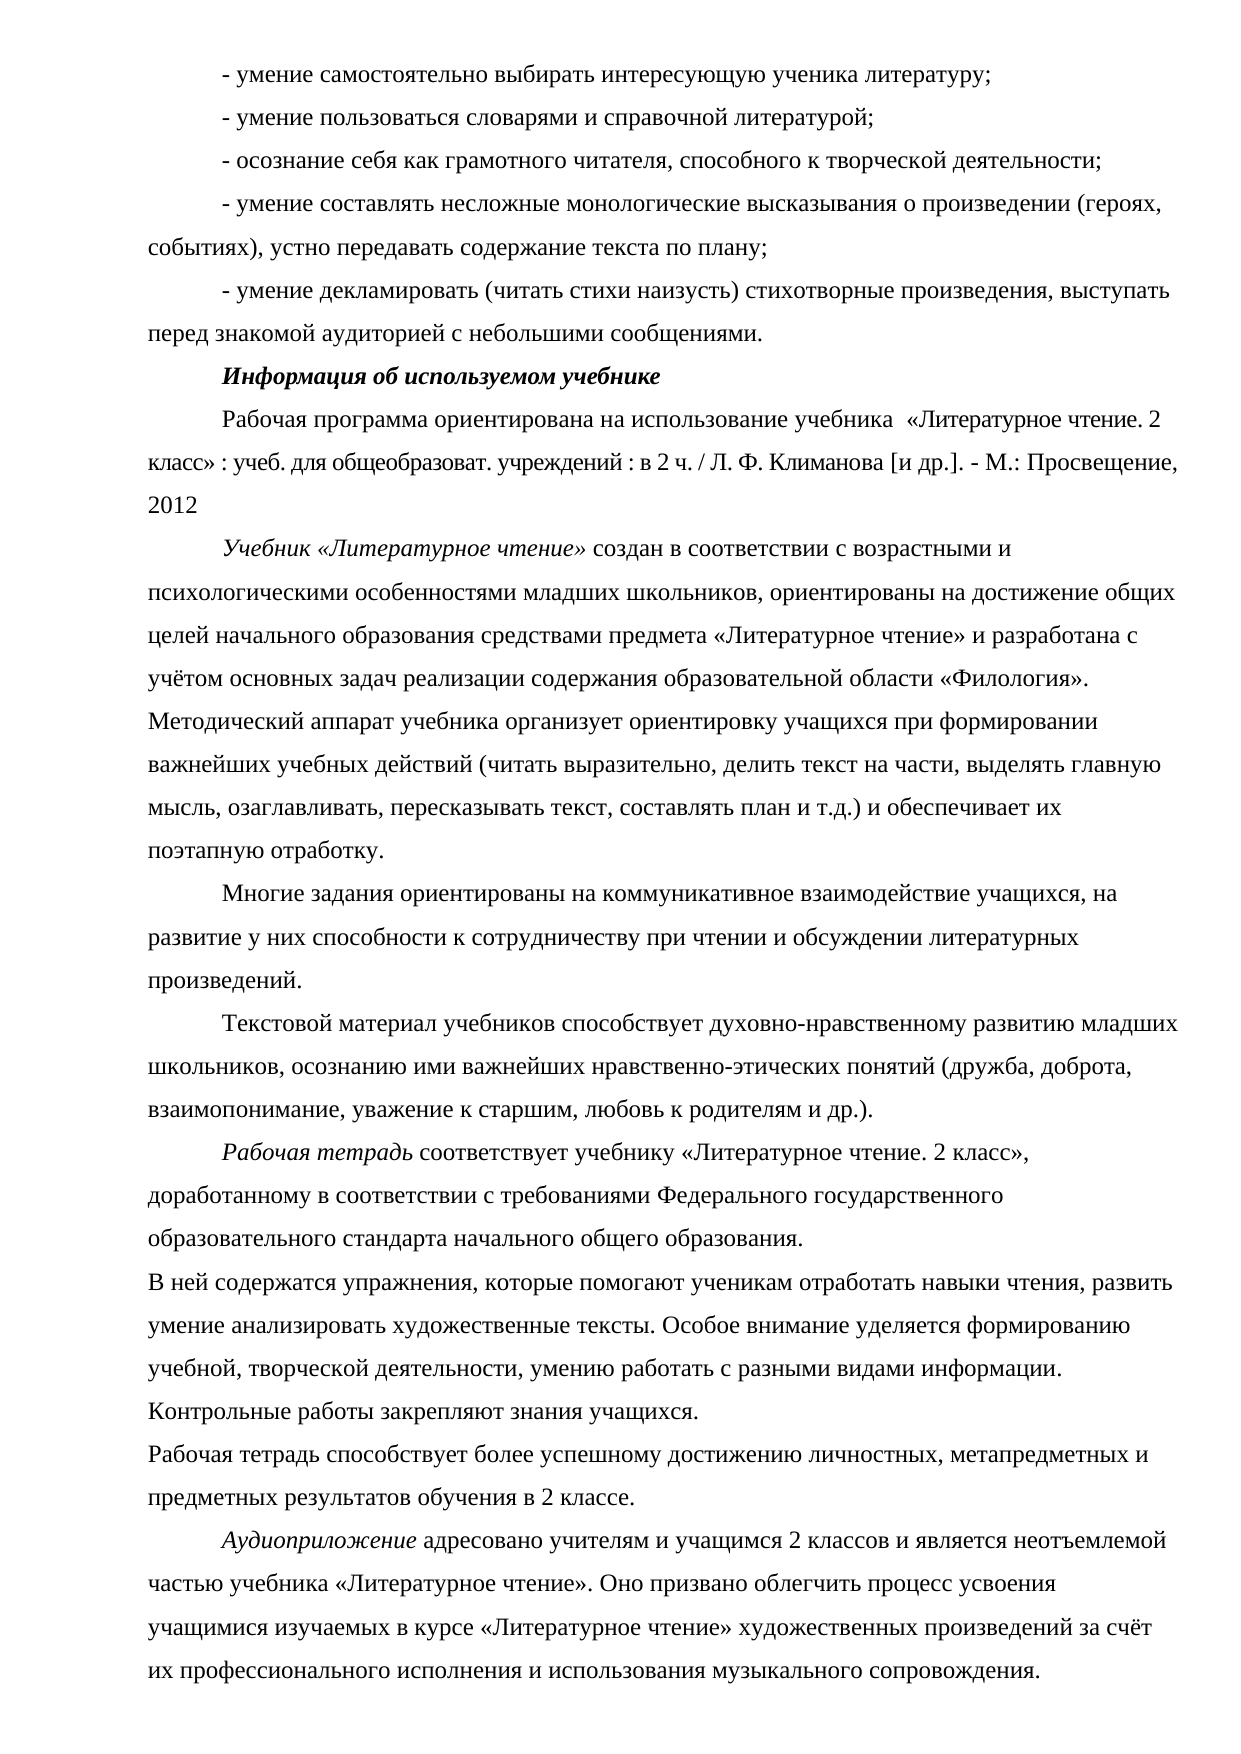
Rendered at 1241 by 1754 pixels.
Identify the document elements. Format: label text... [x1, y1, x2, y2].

text - умение пользоваться словарями и справочной литературой; [148, 102, 1181, 131]
text Рабочая тетрадь соответствует учебнику «Литературное чтение. 2 класс», доработанному в соответствии с требованиями Федерального государственного образовательного стандарта начального общего образования. В ней содержатся упражнения, которые помогают ученикам отработать навыки чтения, развить умение анализировать художественные тексты. Особое внимание уделяется формированию учебной, творческой деятельности, умению работать с разными видами информации. Контрольные работы закрепляют знания учащихся. Рабочая тетрадь способствует более успешному достижению личностных, метапредметных и предметных результатов обучения в 2 классе. [148, 1137, 1181, 1511]
text - умение самостоятельно выбирать интересующую ученика литературу; [148, 59, 1181, 88]
subtitle Информация об используемом учебнике [148, 361, 1181, 390]
text Рабочая программа ориентирована на использование учебника «Литературное чтение. 2 класс» : учеб. для общеобразоват. учреждений : в 2 ч. / Л. Ф. Климанова [и др.]. - М.: Просвещение, 2012 [148, 404, 1181, 519]
text Учебник «Литературное чтение» создан в соответствии с возрастными и психологическими особенностями младших школьников, ориентированы на достижение общих целей начального образования средствами предмета «Литературное чтение» и разработана с учётом основных задач реализации содержания образовательной области «Филология». Методический аппарат учебника организует ориентировку учащихся при формировании важнейших учебных действий (читать выразительно, делить текст на части, выделять главную мысль, озаглавливать, пересказывать текст, составлять план и т.д.) и обеспечивает их поэтапную отработку. [148, 533, 1181, 864]
text Многие задания ориентированы на коммуникативное взаимодействие учащихся, на развитие у них способности к сотрудничеству при чтении и обсуждении литературных произведений. [148, 878, 1181, 993]
text - осознание себя как грамотного читателя, способного к творческой деятельности; [148, 145, 1181, 174]
text Текстовой материал учебников способствует духовно-нравственному развитию младших школьников, осознанию ими важнейших нравственно-этических понятий (дружба, доброта, взаимопонимание, уважение к старшим, любовь к родителям и др.). [148, 1008, 1181, 1123]
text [148, 1525, 1181, 1683]
text - умение составлять несложные монологические высказывания о произведении (героях, событиях), устно передавать содержание текста по плану; [148, 188, 1181, 260]
text - умение декламировать (читать стихи наизусть) стихотворные произведения, выступать перед знакомой аудиторией с небольшими сообщениями. [148, 275, 1181, 347]
